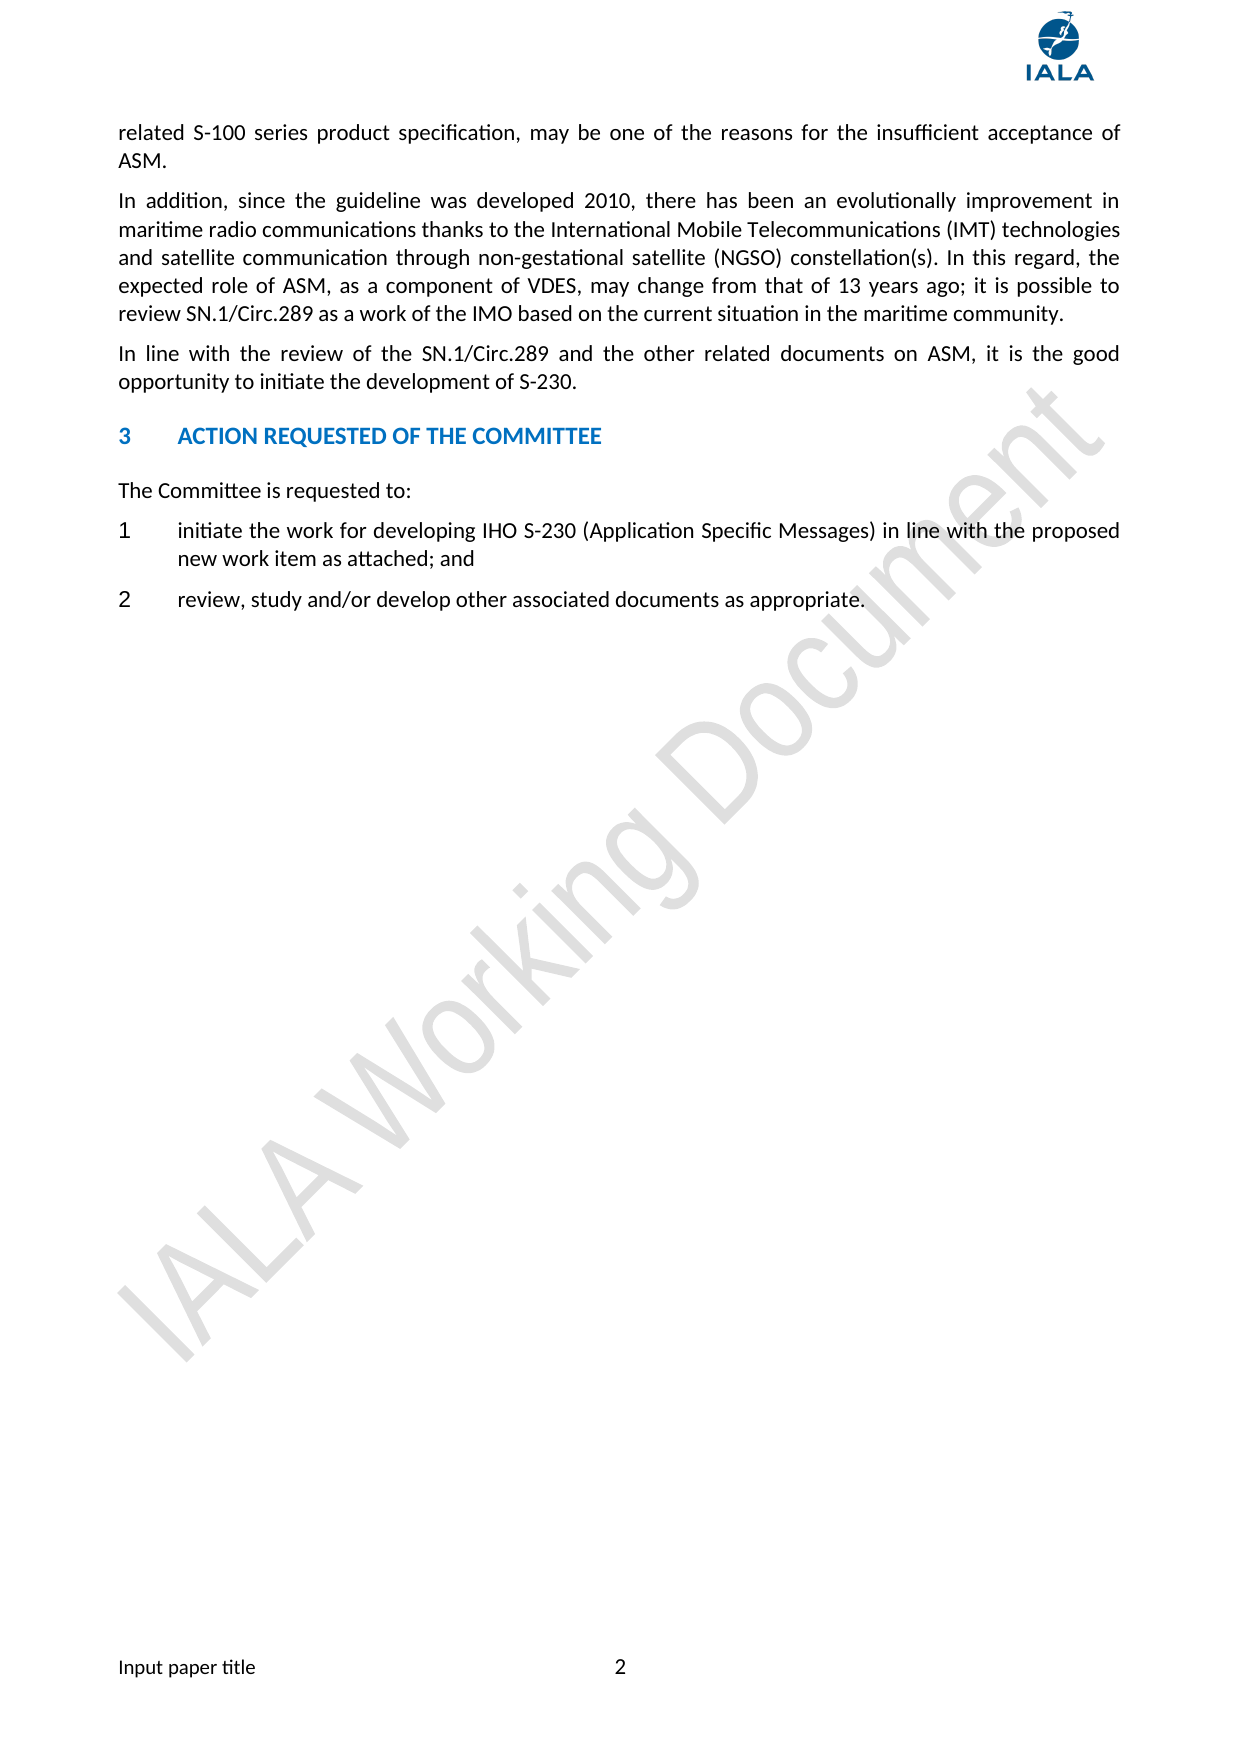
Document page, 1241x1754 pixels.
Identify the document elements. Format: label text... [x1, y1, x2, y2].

list review, study and/or develop other associated documents as appropriate. [118, 585, 1122, 613]
text In addition, since the guideline was developed 2010, there has been an evolutionally improvement in maritime radio communications thanks to the International Mobile Telecommunications (IMT) technologies and satellite communication through non-gestational satellite (NGSO) constellation(s). In this regard, the expected role of ASM, as a component of VDES, may change from that of 13 years ago; it is possible to review SN.1/Circ.289 as a work of the IMO based on the current situation in the maritime community. [118, 187, 1122, 327]
list initiate the work for developing IHO S-230 (Application Specific Messages) in line with the proposed new work item as attached; and [118, 516, 1122, 572]
text The Committee is requested to: [118, 476, 1122, 504]
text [118, 118, 1122, 174]
subtitle Action requested of the Committee [118, 420, 1122, 451]
picture [1011, 3, 1106, 96]
text In line with the review of the SN.1/Circ.289 and the other related documents on ASM, it is the good opportunity to initiate the development of S-230. [118, 339, 1122, 395]
